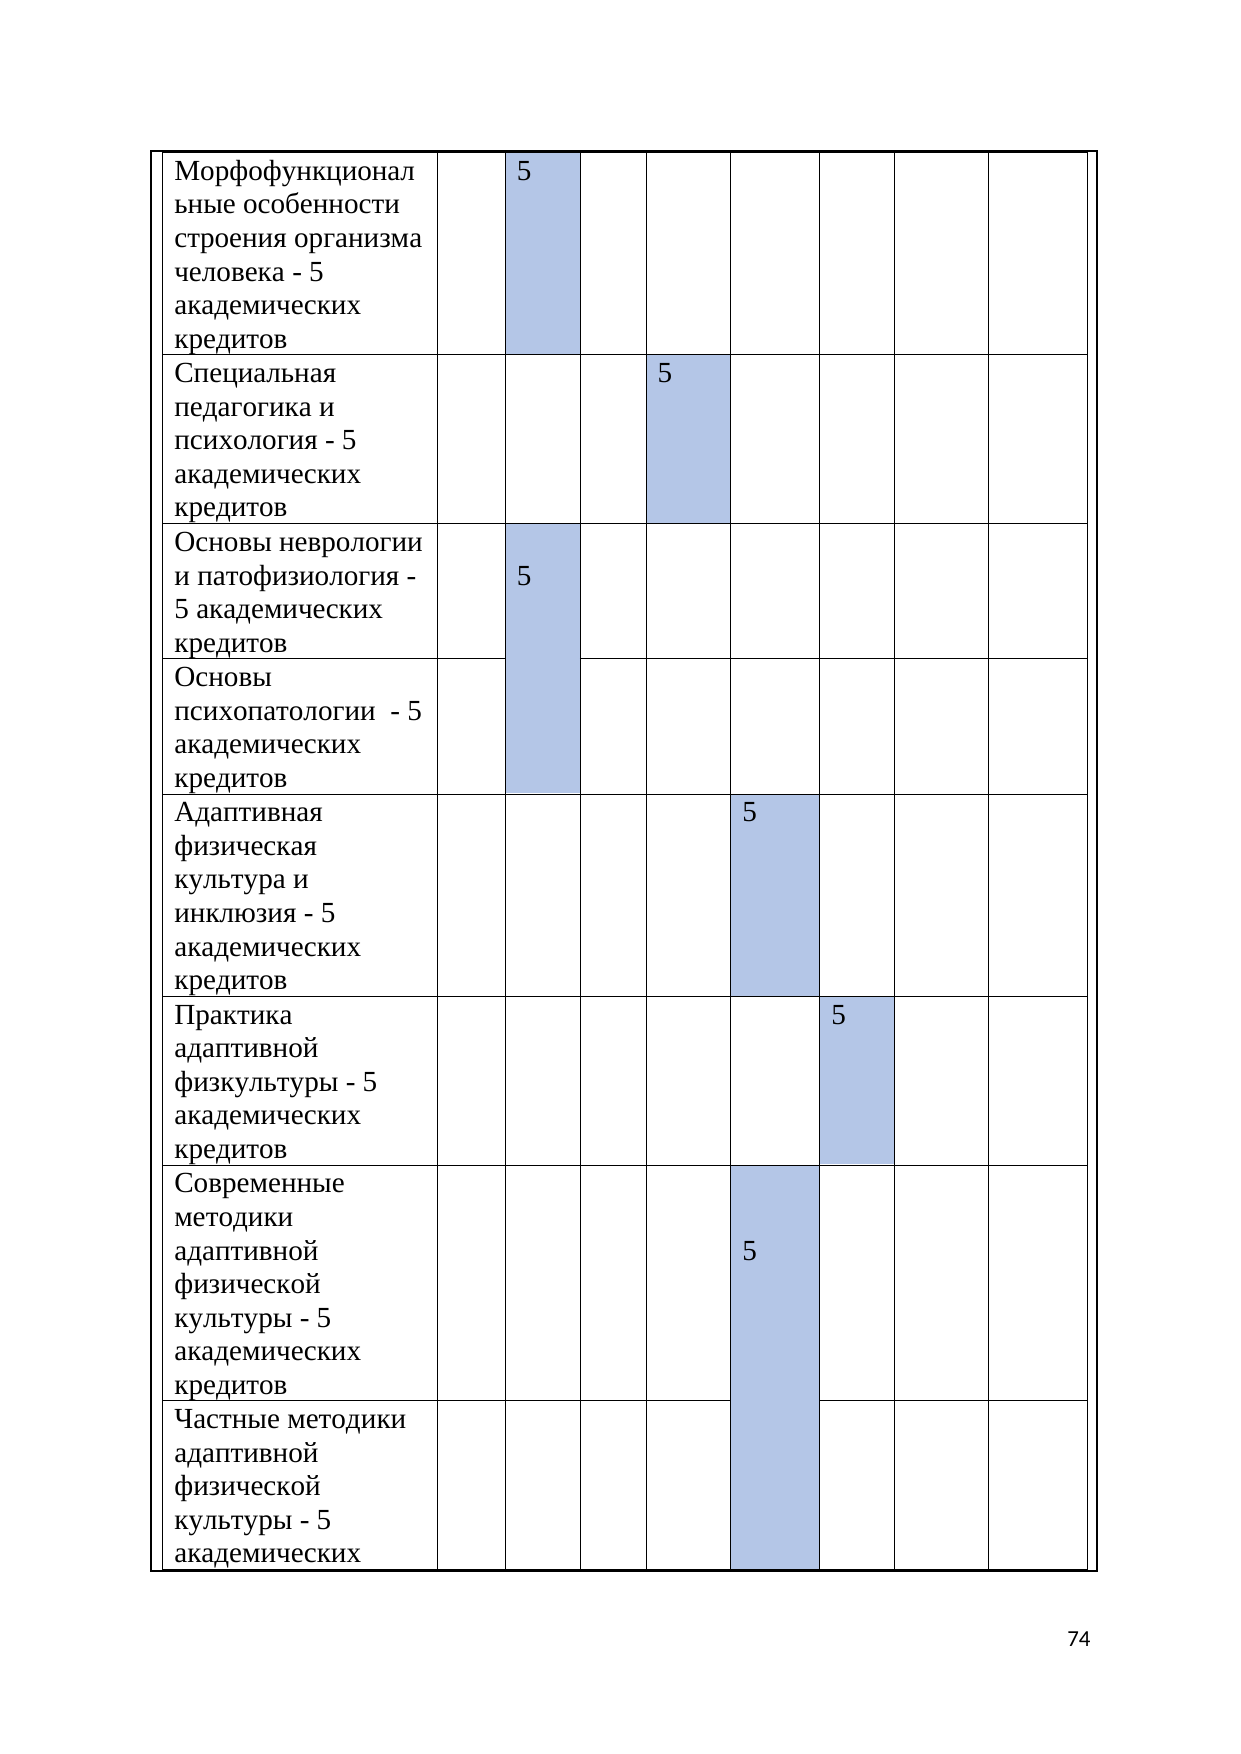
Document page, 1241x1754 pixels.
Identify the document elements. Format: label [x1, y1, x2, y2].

table_cell [820, 153, 894, 354]
table_cell [820, 1166, 894, 1400]
table_cell [989, 1166, 1087, 1400]
table_cell [163, 355, 437, 523]
table_cell [647, 1166, 730, 1400]
table_cell [989, 355, 1087, 523]
table_cell [438, 1166, 505, 1400]
table_cell [895, 355, 988, 523]
table_cell [163, 997, 437, 1165]
table_cell [989, 795, 1087, 996]
table_cell [989, 524, 1087, 658]
table_cell [647, 524, 730, 658]
table_cell [647, 659, 730, 794]
table_cell [163, 795, 437, 996]
table_cell [581, 997, 646, 1165]
table_cell [438, 997, 505, 1165]
table_cell [989, 659, 1087, 794]
table_cell [989, 153, 1087, 354]
table_cell [163, 659, 437, 794]
table_cell [647, 795, 730, 996]
table_cell [895, 997, 988, 1165]
table_cell [820, 1401, 894, 1569]
table_cell [895, 1401, 988, 1569]
table_cell [731, 997, 819, 1165]
table_cell [647, 1401, 730, 1569]
table_cell [438, 355, 505, 523]
table_cell [895, 795, 988, 996]
table_cell [581, 1401, 646, 1569]
table_cell [163, 153, 437, 354]
table_cell [506, 1401, 580, 1569]
table_cell [581, 524, 646, 658]
table_cell [895, 1166, 988, 1400]
table_cell [506, 997, 580, 1165]
table_cell [506, 1166, 580, 1400]
table_cell [647, 997, 730, 1165]
table_cell [581, 153, 646, 354]
table_cell [163, 1166, 437, 1400]
table_cell [438, 524, 505, 658]
table_cell [820, 659, 894, 794]
table_cell [152, 152, 162, 1570]
table_cell [820, 355, 894, 523]
table_cell [989, 1401, 1087, 1569]
table_cell [989, 997, 1087, 1165]
table_cell [1088, 152, 1096, 1570]
table_cell [581, 355, 646, 523]
table_cell [731, 524, 819, 658]
table_cell [731, 659, 819, 794]
table_cell [820, 795, 894, 996]
table_cell [895, 153, 988, 354]
table_cell [506, 795, 580, 996]
table_cell [438, 659, 505, 794]
table_cell [820, 524, 894, 658]
table_cell [581, 1166, 646, 1400]
table_cell [163, 524, 437, 658]
table_cell [438, 153, 505, 354]
table_cell [731, 153, 819, 354]
table_cell [895, 524, 988, 658]
table_cell [506, 355, 580, 523]
table_cell [581, 659, 646, 794]
table_cell [731, 355, 819, 523]
table_cell [647, 153, 730, 354]
table_cell [163, 1401, 437, 1569]
table_cell [438, 795, 505, 996]
table_cell [895, 659, 988, 794]
table_cell [581, 795, 646, 996]
table_cell [438, 1401, 505, 1569]
